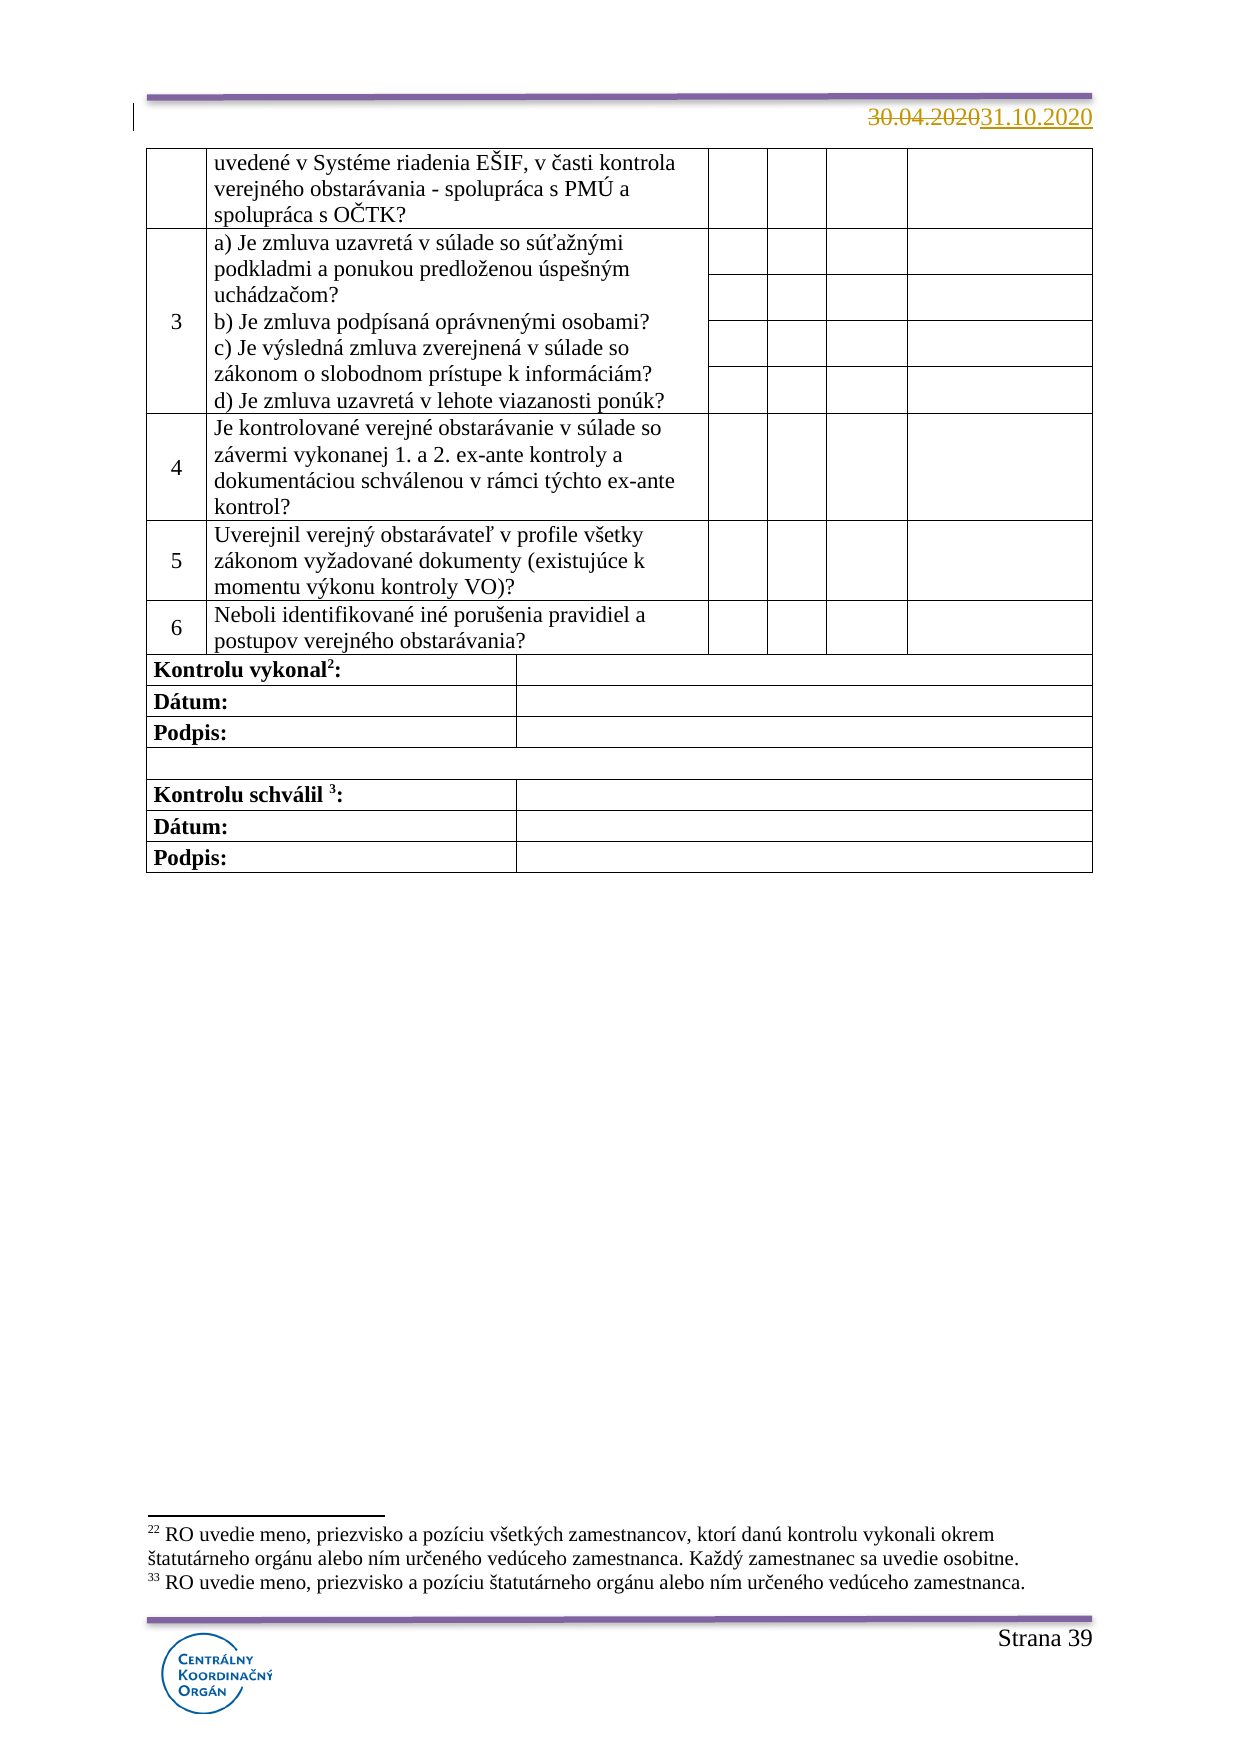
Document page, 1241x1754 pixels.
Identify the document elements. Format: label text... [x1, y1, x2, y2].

table_cell [768, 601, 826, 653]
table_cell [709, 321, 767, 366]
table_cell [827, 229, 907, 274]
table_cell [517, 842, 1092, 872]
table_cell Kontrolu vykonal2: [147, 655, 516, 685]
table_cell [768, 149, 826, 228]
table_cell [517, 717, 1092, 747]
table_cell [908, 229, 1092, 274]
table_cell [147, 748, 1092, 778]
table_cell Neboli identifikované iné porušenia pravidiel a postupov verejného obstarávania? [207, 601, 708, 653]
table_cell [768, 367, 826, 413]
table_cell [517, 780, 1092, 810]
table_cell Je kontrolované verejné obstarávanie v súlade so závermi vykonanej 1. a 2. ex-ante kontroly a dokumentáciou schválenou v rámci týchto ex-ante kontrol? [207, 414, 708, 520]
table_cell a) Je zmluva uzavretá v súlade so súťažnými podkladmi a ponukou predloženou úspešným uchádzačom? b) Je zmluva podpísaná oprávnenými osobami? c) Je výsledná zmluva zverejnená v súlade so zákonom o slobodnom prístupe k informáciám? d) Je zmluva uzavretá v lehote viazanosti ponúk? [207, 229, 708, 413]
table_cell [768, 321, 826, 366]
table_cell 6 [147, 601, 206, 653]
table_cell Podpis: [147, 717, 516, 747]
table_cell [768, 275, 826, 320]
picture [159, 1631, 272, 1713]
table_cell [517, 655, 1092, 685]
table_cell [709, 601, 767, 653]
table_cell [709, 275, 767, 320]
table_cell [768, 414, 826, 520]
table_cell [827, 321, 907, 366]
table_cell Kontrolu schválil 3: [147, 780, 516, 810]
table_cell [709, 229, 767, 274]
table_cell [517, 686, 1092, 716]
table_cell Uverejnil verejný obstarávateľ v profile všetky zákonom vyžadované dokumenty (existujúce k momentu výkonu kontroly VO)? [207, 521, 708, 600]
table_cell [827, 601, 907, 653]
table_cell [908, 367, 1092, 413]
table_cell [827, 414, 907, 520]
table_cell [827, 367, 907, 413]
table_cell [709, 149, 767, 228]
table_cell [517, 811, 1092, 841]
table_cell Podpis: [147, 842, 516, 872]
table_cell [709, 521, 767, 600]
table_cell [768, 229, 826, 274]
table_cell 2 [147, 149, 206, 228]
table_cell [908, 414, 1092, 520]
table_cell Dátum: [147, 811, 516, 841]
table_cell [207, 149, 708, 228]
table_cell [709, 367, 767, 413]
table_cell 5 [147, 521, 206, 600]
table_cell [827, 149, 907, 228]
table_cell [908, 321, 1092, 366]
table_cell [908, 149, 1092, 228]
table_cell [827, 521, 907, 600]
table_cell [768, 521, 826, 600]
table_cell [709, 414, 767, 520]
table_cell Dátum: [147, 686, 516, 716]
table_cell [908, 275, 1092, 320]
table_cell [908, 601, 1092, 653]
table_cell [827, 275, 907, 320]
table_cell 3 [147, 229, 206, 413]
table_cell [908, 521, 1092, 600]
table_cell 4 [147, 414, 206, 520]
